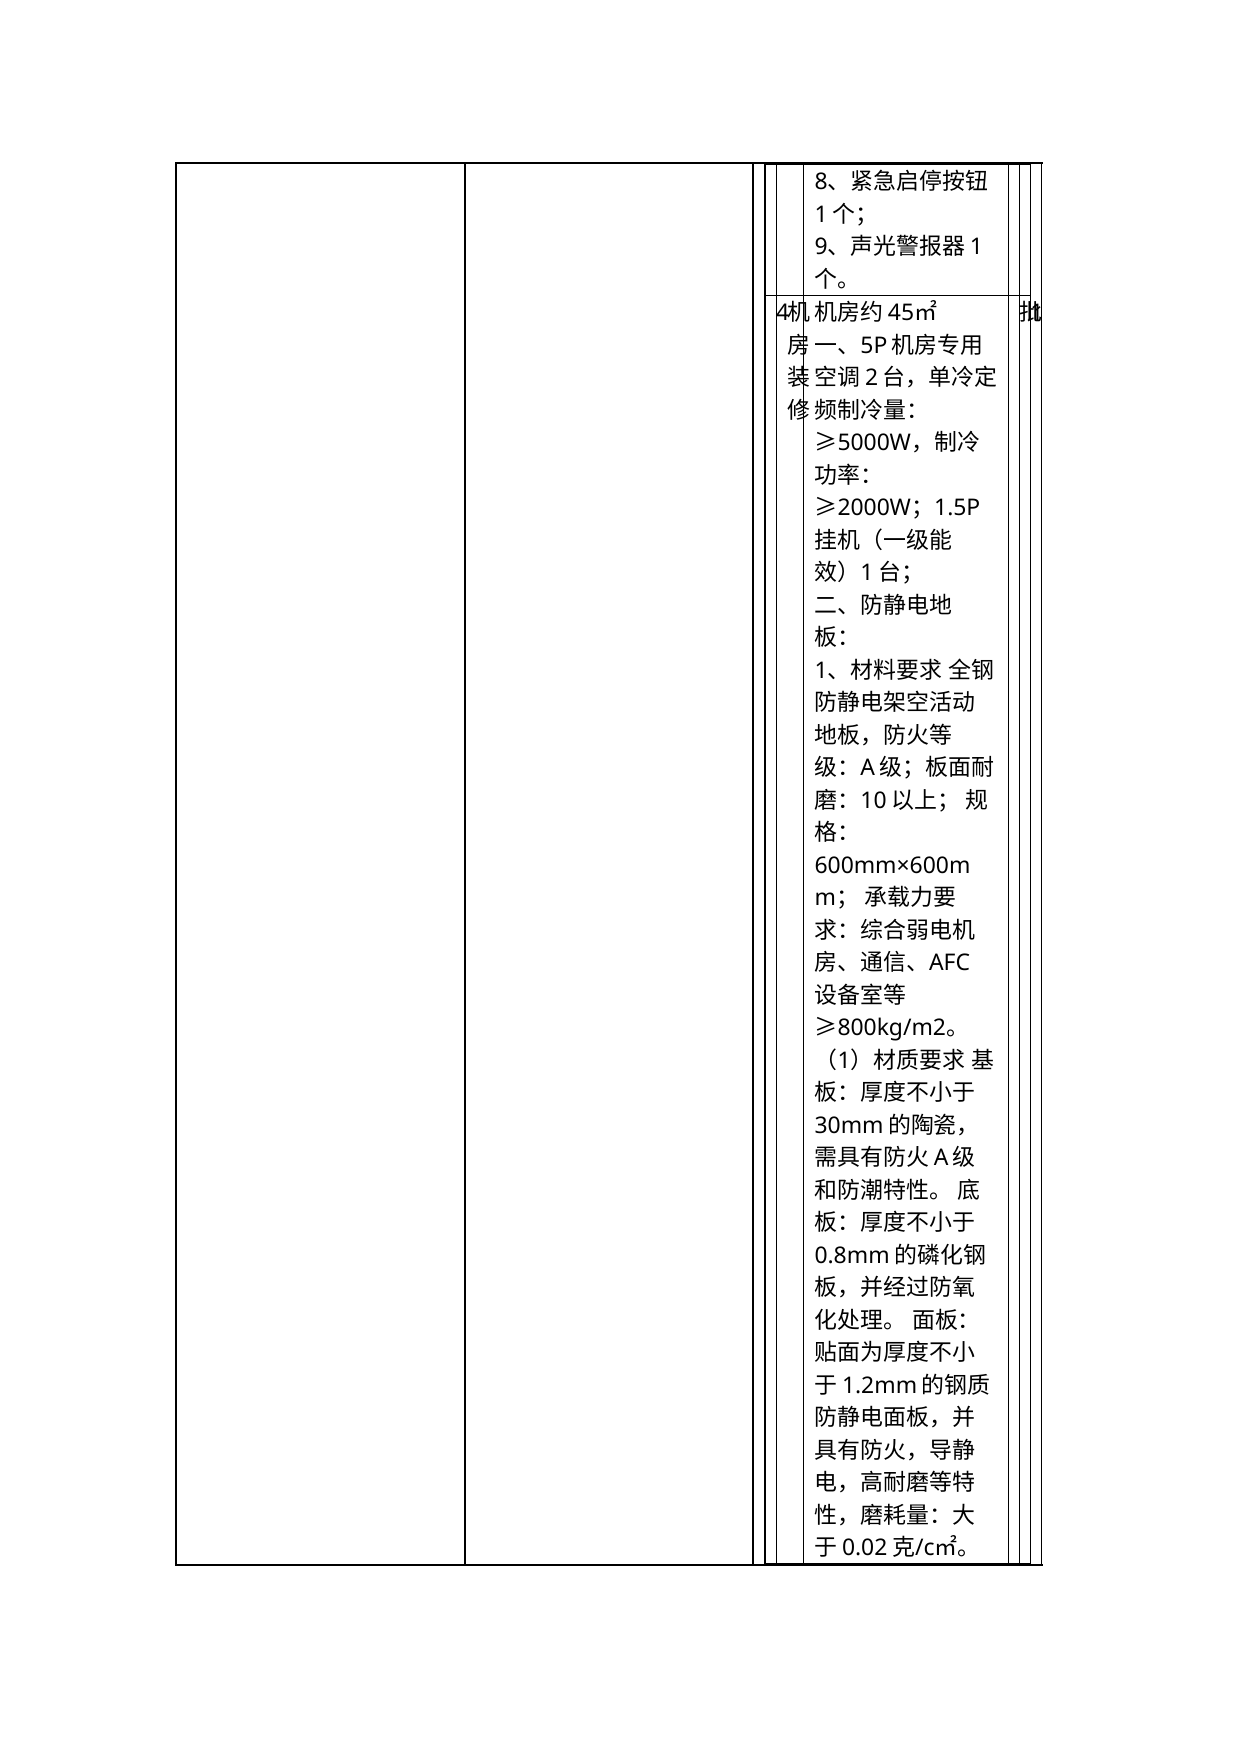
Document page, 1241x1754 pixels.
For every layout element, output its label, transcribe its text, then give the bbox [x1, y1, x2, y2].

table_cell [804, 296, 1008, 1563]
table_cell [1009, 165, 1019, 295]
table_cell [466, 164, 752, 1564]
table_cell [777, 296, 803, 1563]
table_cell [1031, 310, 1041, 1564]
table_cell [766, 296, 776, 1563]
table_cell [1020, 165, 1030, 295]
table_cell [777, 165, 803, 295]
table_cell [1031, 164, 1041, 320]
table_cell [804, 165, 1008, 295]
table_cell 1 [177, 164, 464, 1564]
table_cell [1020, 296, 1030, 311]
table_cell [754, 164, 764, 1564]
table_cell [766, 165, 776, 295]
table_cell [1009, 296, 1019, 1563]
table_cell [1020, 312, 1030, 1563]
